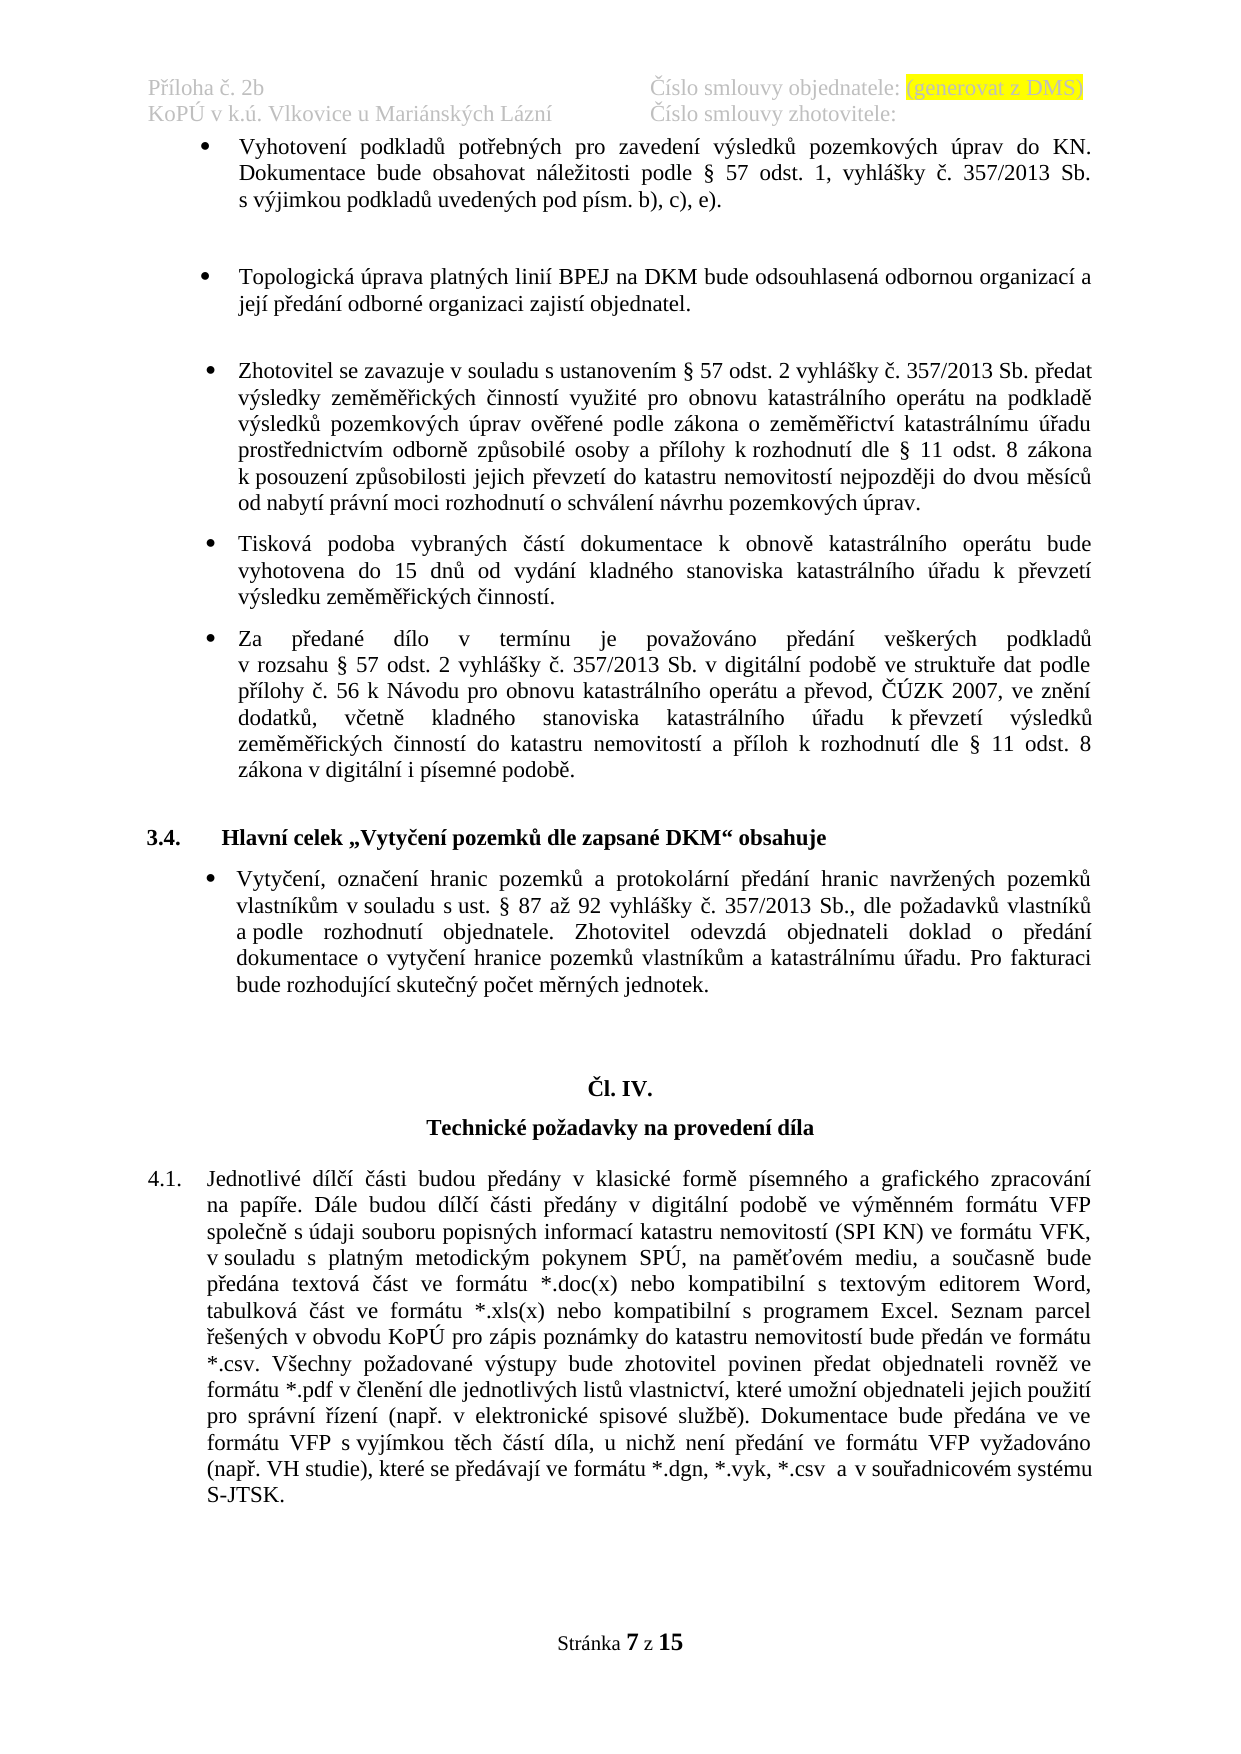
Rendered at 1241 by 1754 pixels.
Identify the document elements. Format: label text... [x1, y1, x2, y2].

list Vytyčení, označení hranic pozemků a protokolární předání hranic navržených pozemků vlastníkům v souladu s ust. § 87 až 92 vyhlášky č. 357/2013 Sb., dle požadavků vlastníků a podle rozhodnutí objednatele. Zhotovitel odevzdá objednateli doklad o předání dokumentace o vytyčení hranice pozemků vlastníkům a katastrálnímu úřadu. Pro fakturaci bude rozhodující skutečný počet měrných jednotek. [207, 865, 1093, 997]
list Za předané dílo v termínu je považováno předání veškerých podkladů v rozsahu § 57 odst. 2 vyhlášky č. 357/2013 Sb. v digitální podobě ve struktuře dat podle přílohy č. 56 k Návodu pro obnovu katastrálního operátu a převod, ČÚZK 2007, ve znění dodatků, včetně kladného stanoviska katastrálního úřadu k převzetí výsledků zeměměřických činností do katastru nemovitostí a příloh k rozhodnutí dle § 11 odst. 8 zákona v digitální i písemné podobě. [207, 624, 1093, 783]
subtitle Technické požadavky na provedení díla [148, 1114, 1093, 1140]
text Čl. IV. [148, 1075, 1093, 1101]
list Topologická úprava platných linií BPEJ na DKM bude odsouhlasená odbornou organizací a její předání odborné organizaci zajistí objednatel. [201, 263, 1093, 316]
list Zhotovitel se zavazuje v souladu s ustanovením § 57 odst. 2 vyhlášky č. 357/2013 Sb. předat výsledky zeměměřických činností využité pro obnovu katastrálního operátu na podkladě výsledků pozemkových úprav ověřené podle zákona o zeměměřictví katastrálnímu úřadu prostřednictvím odborně způsobilé osoby a přílohy k rozhodnutí dle § 11 odst. 8 zákona k posouzení způsobilosti jejich převzetí do katastru nemovitostí nejpozději do dvou měsíců od nabytí právní moci rozhodnutí o schválení návrhu pozemkových úprav. [207, 357, 1093, 516]
list Vyhotovení podkladů potřebných pro zavedení výsledků pozemkových úprav do KN. Dokumentace bude obsahovat náležitosti podle § 57 odst. 1, vyhlášky č. 357/2013 Sb. s výjimkou podkladů uvedených pod písm. b), c), e). [201, 133, 1093, 212]
list Tisková podoba vybraných částí dokumentace k obnově katastrálního operátu bude vyhotovena do 15 dnů od vydání kladného stanoviska katastrálního úřadu k převzetí výsledku zeměměřických činností. [207, 531, 1093, 609]
list Jednotlivé dílčí části budou předány v klasické formě písemného a grafického zpracování na papíře. Dále budou dílčí části předány v digitální podobě ve výměnném formátu VFP společně s údaji souboru popisných informací katastru nemovitostí (SPI KN) ve formátu VFK, v souladu s platným metodickým pokynem SPÚ, na paměťovém mediu, a současně bude předána textová část ve formátu *.doc(x) nebo kompatibilní s textovým editorem Word, tabulková část ve formátu *.xls(x) nebo kompatibilní s programem Excel. Seznam parcel řešených v obvodu KoPÚ pro zápis poznámky do katastru nemovitostí bude předán ve formátu *.csv. Všechny požadované výstupy bude zhotovitel povinen předat objednateli rovněž ve formátu *.pdf v členění dle jednotlivých listů vlastnictví, které umožní objednateli jejich použití pro správní řízení (např. v elektronické spisové službě). Dokumentace bude předána ve ve formátu VFP s vyjímkou těch částí díla, u nichž není předání ve formátu VFP vyžadováno (např. VH studie), které se předávají ve formátu *.dgn, *.vyk, *.csv a v souřadnicovém systému S-JTSK. [148, 1165, 1093, 1508]
text 3.4. Hlavní celek „Vytyčení pozemků dle zapsané DKM“ obsahuje [146, 824, 1093, 850]
